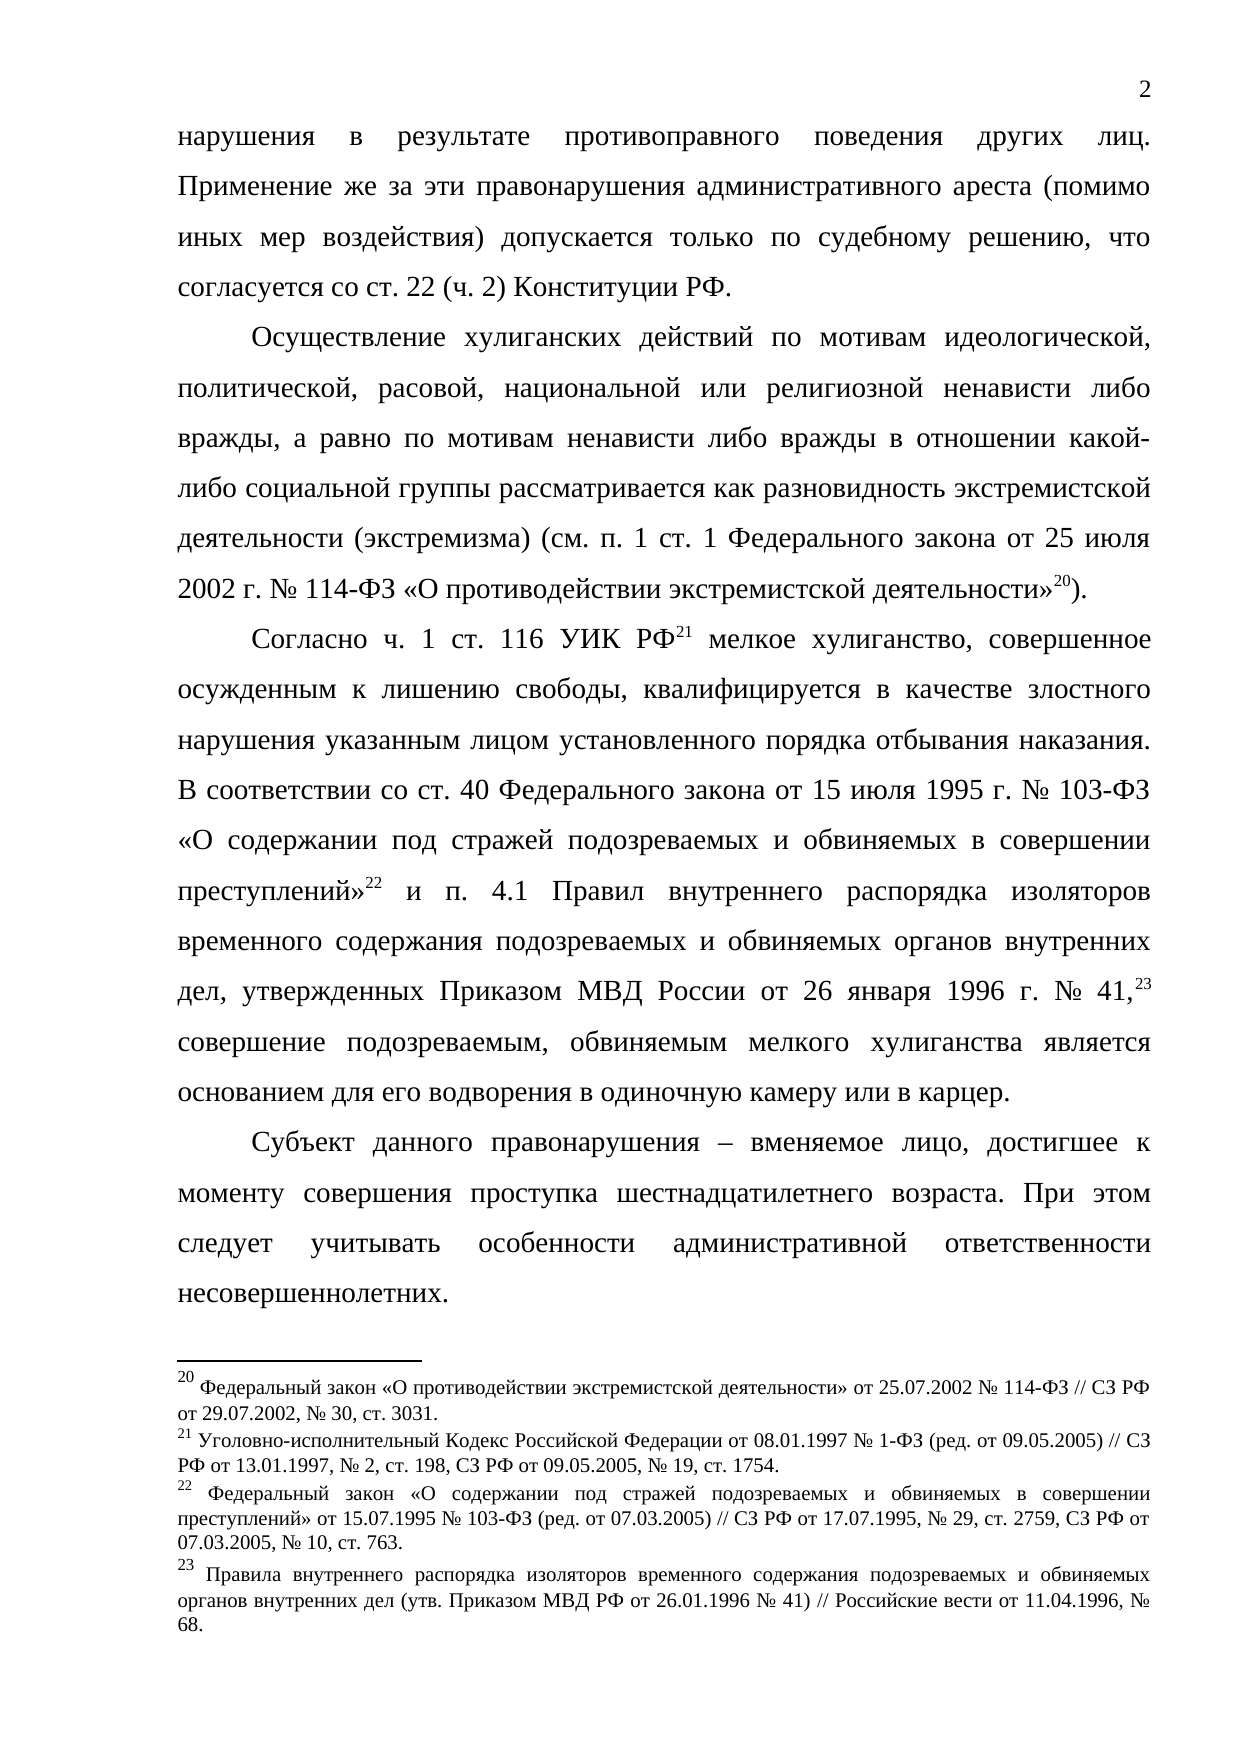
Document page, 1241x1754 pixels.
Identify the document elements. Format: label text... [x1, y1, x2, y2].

text Осуществление хулиганских действий по мотивам идеологической, политической, расовой, национальной или религиозной ненависти либо вражды, а равно по мотивам ненависти либо вражды в отношении какой-либо социальной группы рассматривается как разновидность экстремистской деятельности (экстремизма) (см. п. 1 ст. 1 Федерального закона от 25 июля 2002 г. № 114-ФЗ «О противодействии экстремистской деятельности»). [177, 319, 1152, 604]
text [177, 118, 1152, 303]
text Согласно ч. 1 ст. 116 УИК РФ мелкое хулиганство, совершенное осужденным к лишению свободы, квалифицируется в качестве злостного нарушения указанным лицом установленного порядка отбывания наказания. В соответствии со ст. 40 Федерального закона от 15 июля 1995 г. № 103-ФЗ «О содержании под стражей подозреваемых и обвиняемых в совершении преступлений» и п. 4.1 Правил внутреннего распорядка изоляторов временного содержания подозреваемых и обвиняемых органов внутренних дел, утвержденных Приказом МВД России от 26 января 1996 г. № 41, совершение подозреваемым, обвиняемым мелкого хулиганства является основанием для его водворения в одиночную камеру или в карцер. [177, 621, 1152, 1108]
text Субъект данного правонарушения – вменяемое лицо, достигшее к моменту совершения проступка шестнадцатилетнего возраста. При этом следует учитывать особенности административной ответственности несовершеннолетних. [177, 1124, 1152, 1309]
